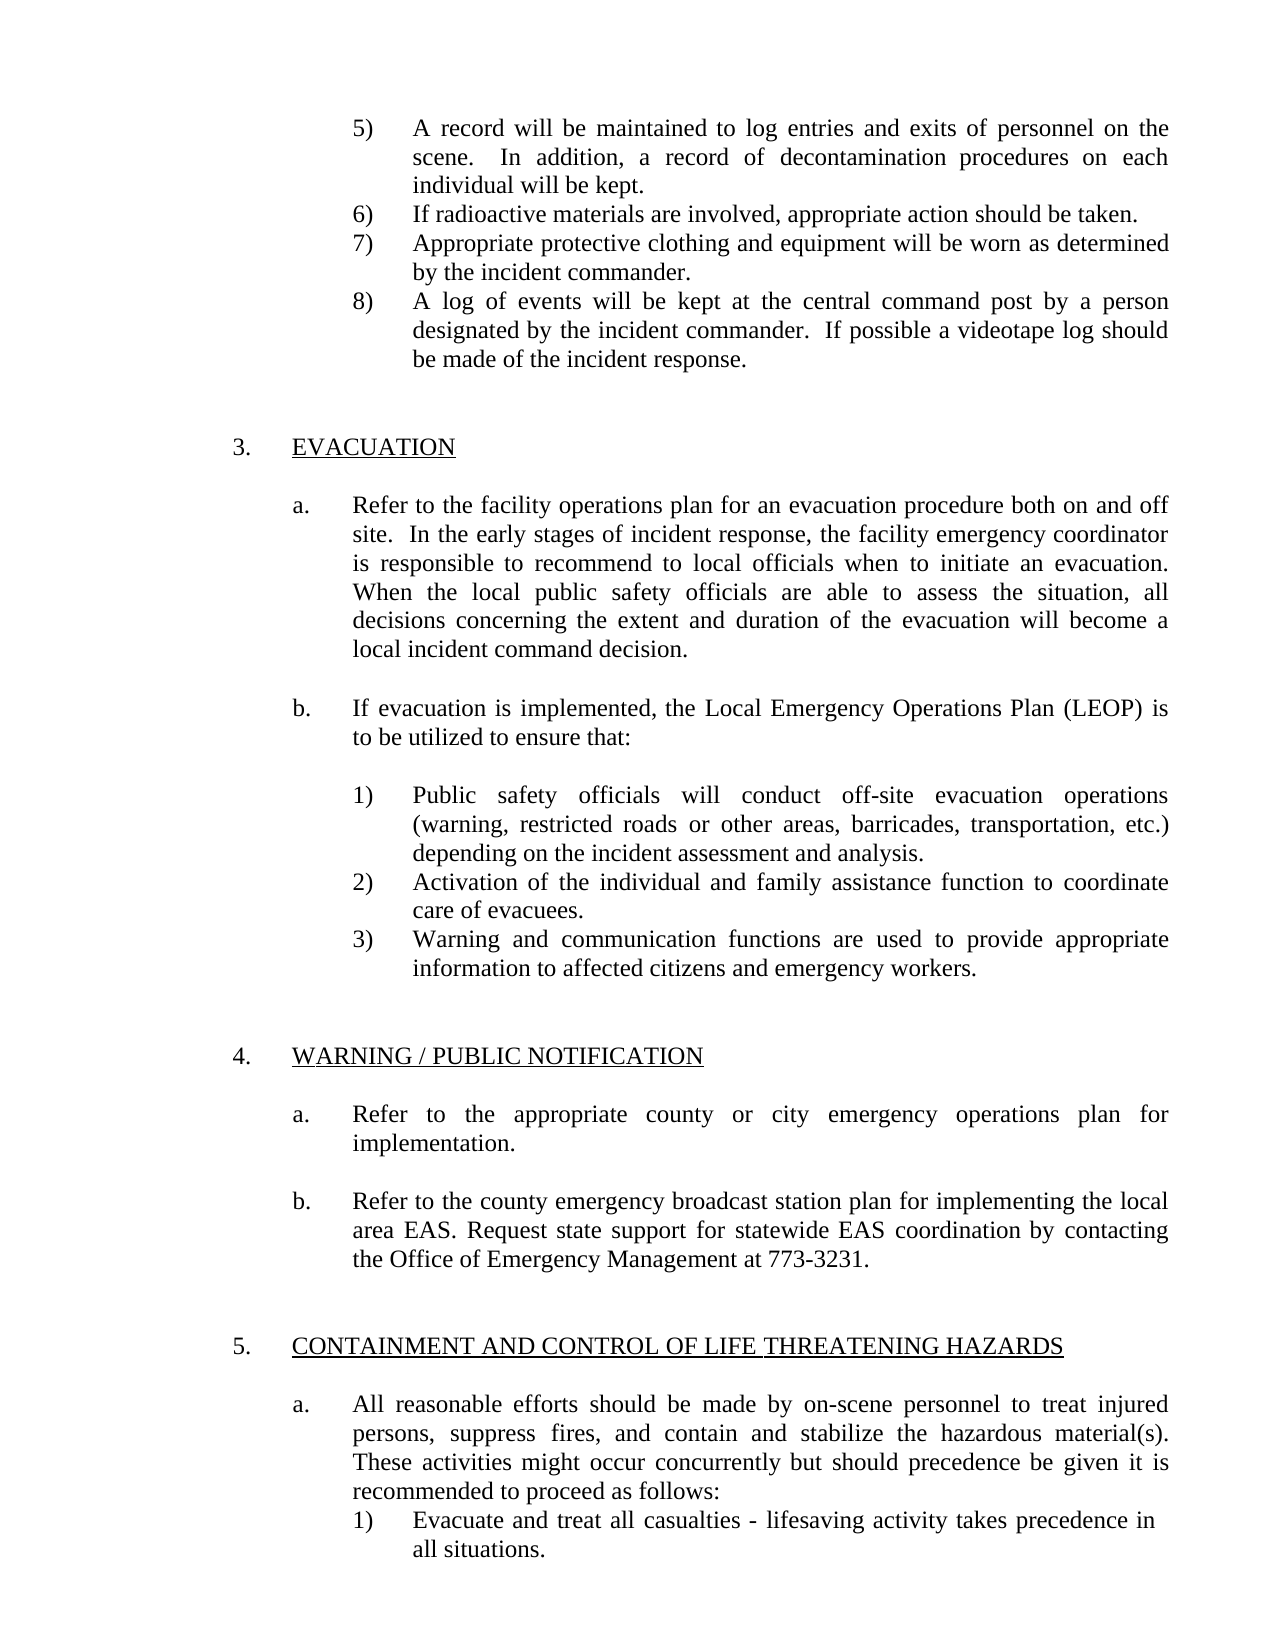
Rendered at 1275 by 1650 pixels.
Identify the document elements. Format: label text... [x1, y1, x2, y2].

text 4. WARNING / PUBLIC NOTIFICATION [232, 1041, 1177, 1069]
text b. If evacuation is implemented, the Local Emergency Operations Plan (LEOP) is to be utilized to ensure that: [292, 693, 1169, 750]
text 3. EVACUATION [232, 432, 1177, 460]
text 5. CONTAINMENT AND CONTROL OF LIFE THREATENING HAZARDS [232, 1331, 1177, 1359]
text 3) Warning and communication functions are used to provide appropriate information to affected citizens and emergency workers. [352, 924, 1169, 982]
text 5) A record will be maintained to log entries and exits of personnel on the scene. In addition, a record of decontamination procedures on each individual will be kept. [352, 113, 1169, 199]
text a. Refer to the facility operations plan for an evacuation procedure both on and off site. In the early stages of incident response, the facility emergency coordinator is responsible to recommend to local officials when to initiate an evacuation. When the local public safety officials are able to assess the situation, all decisions concerning the extent and duration of the evacuation will become a local incident command decision. [292, 490, 1169, 663]
text 1) Evacuate and treat all casualties - lifesaving activity takes precedence in all situations. [352, 1505, 1169, 1563]
text 7) Appropriate protective clothing and equipment will be worn as determined by the incident commander. [352, 228, 1169, 286]
text a. All reasonable efforts should be made by on-scene personnel to treat injured persons, suppress fires, and contain and stabilize the hazardous material(s). These activities might occur concurrently but should precedence be given it is recommended to proceed as follows: [292, 1389, 1169, 1505]
text 2) Activation of the individual and family assistance function to coordinate care of evacuees. [352, 867, 1169, 924]
text b. Refer to the county emergency broadcast station plan for implementing the local area EAS. Request state support for statewide EAS coordination by contacting the Office of Emergency Management at 773-3231. [292, 1186, 1169, 1273]
text 1) Public safety officials will conduct off-site evacuation operations (warning, restricted roads or other areas, barricades, transportation, etc.) depending on the incident assessment and analysis. [352, 780, 1169, 866]
text 6) If radioactive materials are involved, appropriate action should be taken. [352, 199, 1177, 228]
text 8) A log of events will be kept at the central command post by a person designated by the incident commander. If possible a videotape log should be made of the incident response. [352, 286, 1169, 373]
text a. Refer to the appropriate county or city emergency operations plan for implementation. [292, 1099, 1169, 1157]
